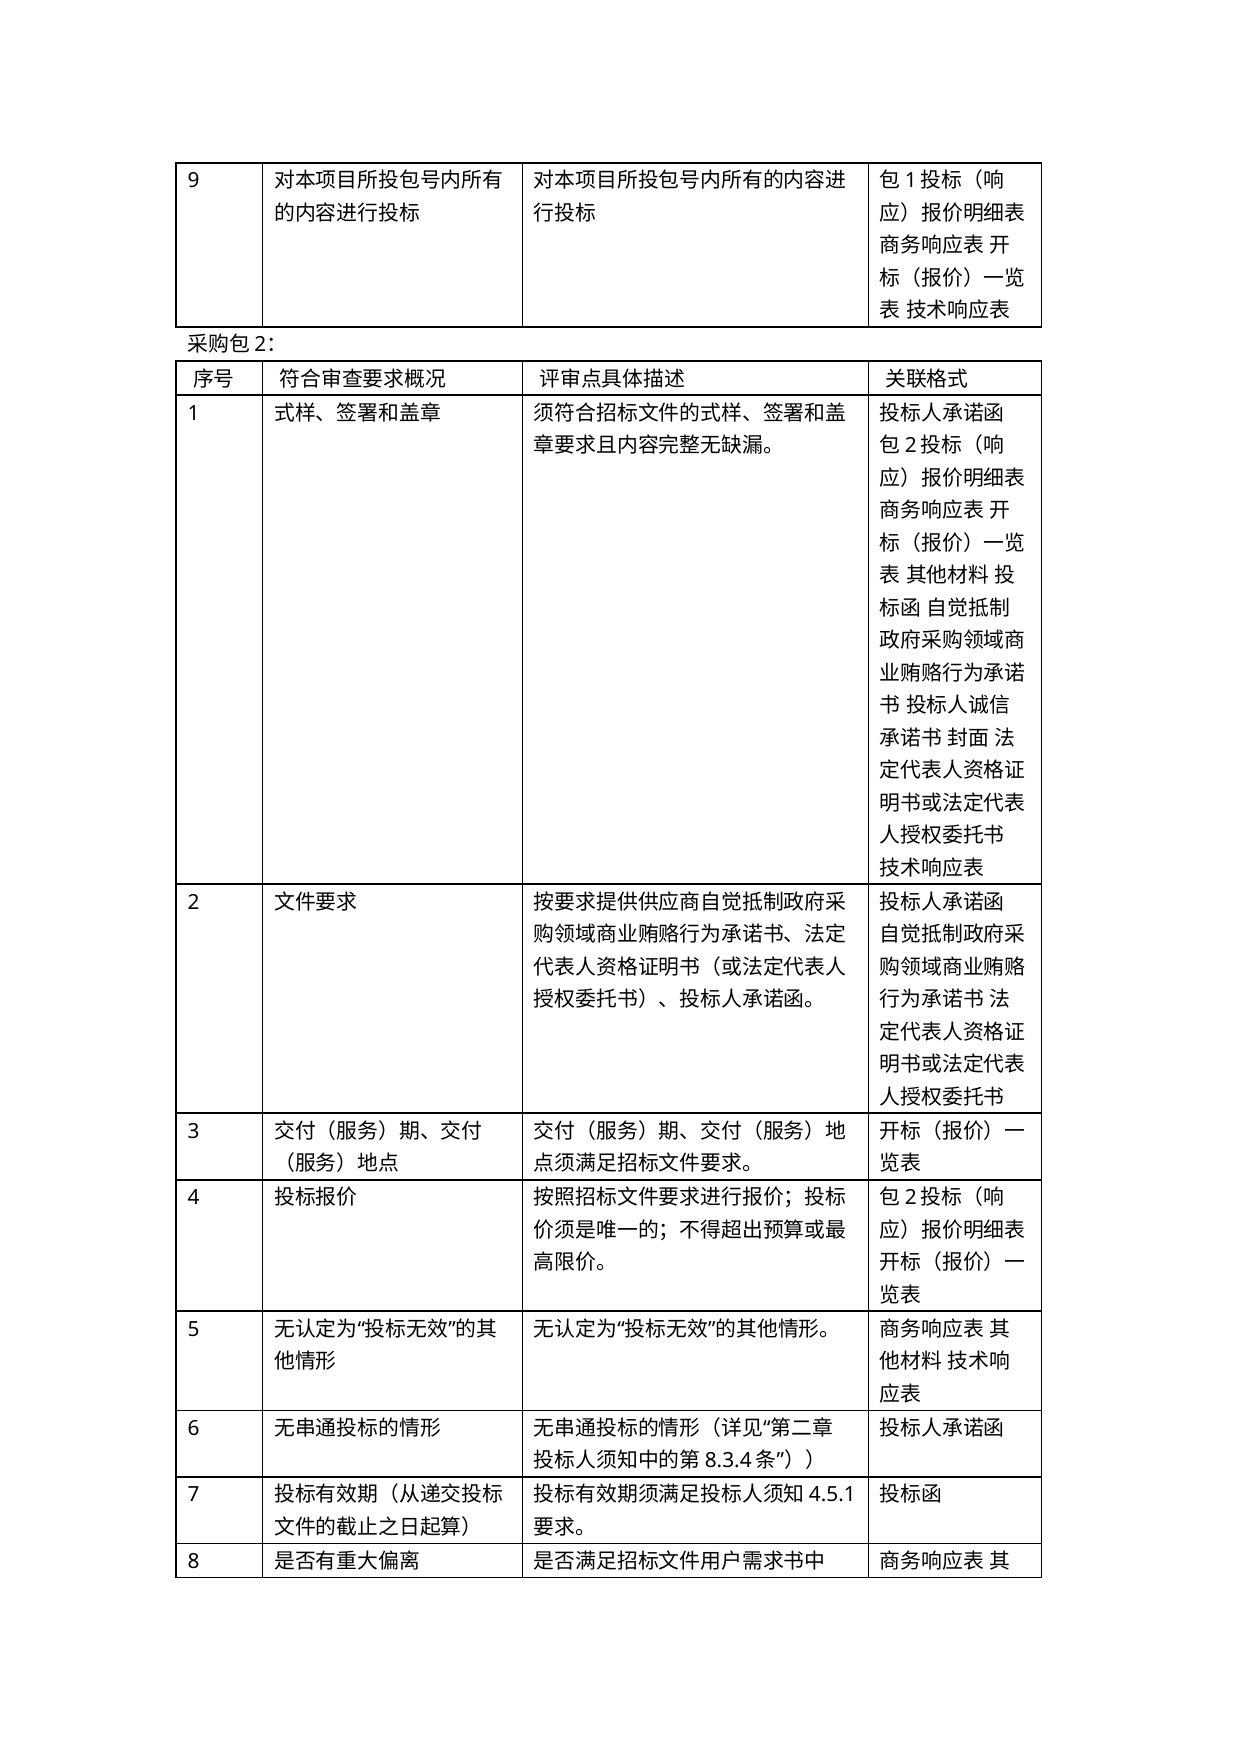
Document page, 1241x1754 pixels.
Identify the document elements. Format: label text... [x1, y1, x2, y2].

table_cell 投标人承诺函 [869, 1411, 1041, 1476]
table_header 关联格式 [869, 362, 1041, 394]
table_cell 对本项目所投包号内所有的内容进行投标 [523, 164, 868, 326]
table_cell 1 [177, 396, 262, 883]
table_cell 商务响应表 其他材料 技术响应表 [869, 1544, 1041, 1577]
table_cell 对本项目所投包号内所有的内容进行投标 [263, 164, 522, 326]
text 采购包2： [187, 328, 1053, 360]
table_cell 商务响应表 其他材料 技术响应表 [869, 1312, 1041, 1409]
table_cell 无认定为“投标无效”的其他情形。 [523, 1312, 868, 1409]
table_cell 7 [177, 1478, 262, 1543]
table_cell 8 [177, 1544, 262, 1577]
table_cell 须符合招标文件的式样、签署和盖章要求且内容完整无缺漏。 [523, 396, 868, 883]
table_cell 交付（服务）期、交付（服务）地点 [263, 1114, 522, 1179]
table_cell 3 [177, 1114, 262, 1179]
table_cell 包1投标（响应）报价明细表 商务响应表 开标（报价）一览表 技术响应表 [869, 164, 1041, 326]
table_cell 9 [177, 164, 262, 326]
table_cell 式样、签署和盖章 [263, 396, 522, 883]
table_cell 6 [177, 1411, 262, 1476]
table_cell 投标人承诺函 自觉抵制政府采购领域商业贿赂行为承诺书 法定代表人资格证明书或法定代表人授权委托书 [869, 885, 1041, 1112]
table_cell 按要求提供供应商自觉抵制政府采购领域商业贿赂行为承诺书、法定代表人资格证明书（或法定代表人授权委托书）、投标人承诺函。 [523, 885, 868, 1112]
table_cell 是否有重大偏离 [263, 1544, 522, 1577]
table_cell 无认定为“投标无效”的其他情形 [263, 1312, 522, 1409]
table_header 评审点具体描述 [523, 362, 868, 394]
table_cell 投标有效期（从递交投标文件的截止之日起算） [263, 1478, 522, 1543]
table_cell 5 [177, 1312, 262, 1409]
table_cell 交付（服务）期、交付（服务）地点须满足招标文件要求。 [523, 1114, 868, 1179]
table_header 符合审查要求概况 [263, 362, 522, 394]
table_cell 包2投标（响应）报价明细表 开标（报价）一览表 [869, 1181, 1041, 1310]
table_header 序号 [177, 362, 262, 394]
table_cell 按照招标文件要求进行报价；投标价须是唯一的；不得超出预算或最高限价。 [523, 1181, 868, 1310]
table_cell 4 [177, 1181, 262, 1310]
table_cell 投标函 [869, 1478, 1041, 1543]
table_cell 无串通投标的情形 [263, 1411, 522, 1476]
table_cell 投标报价 [263, 1181, 522, 1310]
table_cell 投标有效期须满足投标人须知4.5.1要求。 [523, 1478, 868, 1543]
table_cell 无串通投标的情形（详见“第二章 投标人须知中的第8.3.4条”）） [523, 1411, 868, 1476]
table_cell 投标人承诺函 包2投标（响应）报价明细表 商务响应表 开标（报价）一览表 其他材料 投标函 自觉抵制政府采购领域商业贿赂行为承诺书 投标人诚信承诺书 封面 法定代表人资格证明书或法定代表人授权委托书 技术响应表 [869, 396, 1041, 883]
table_cell 开标（报价）一览表 [869, 1114, 1041, 1179]
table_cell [523, 1544, 868, 1577]
table_cell 文件要求 [263, 885, 522, 1112]
table_cell 2 [177, 885, 262, 1112]
